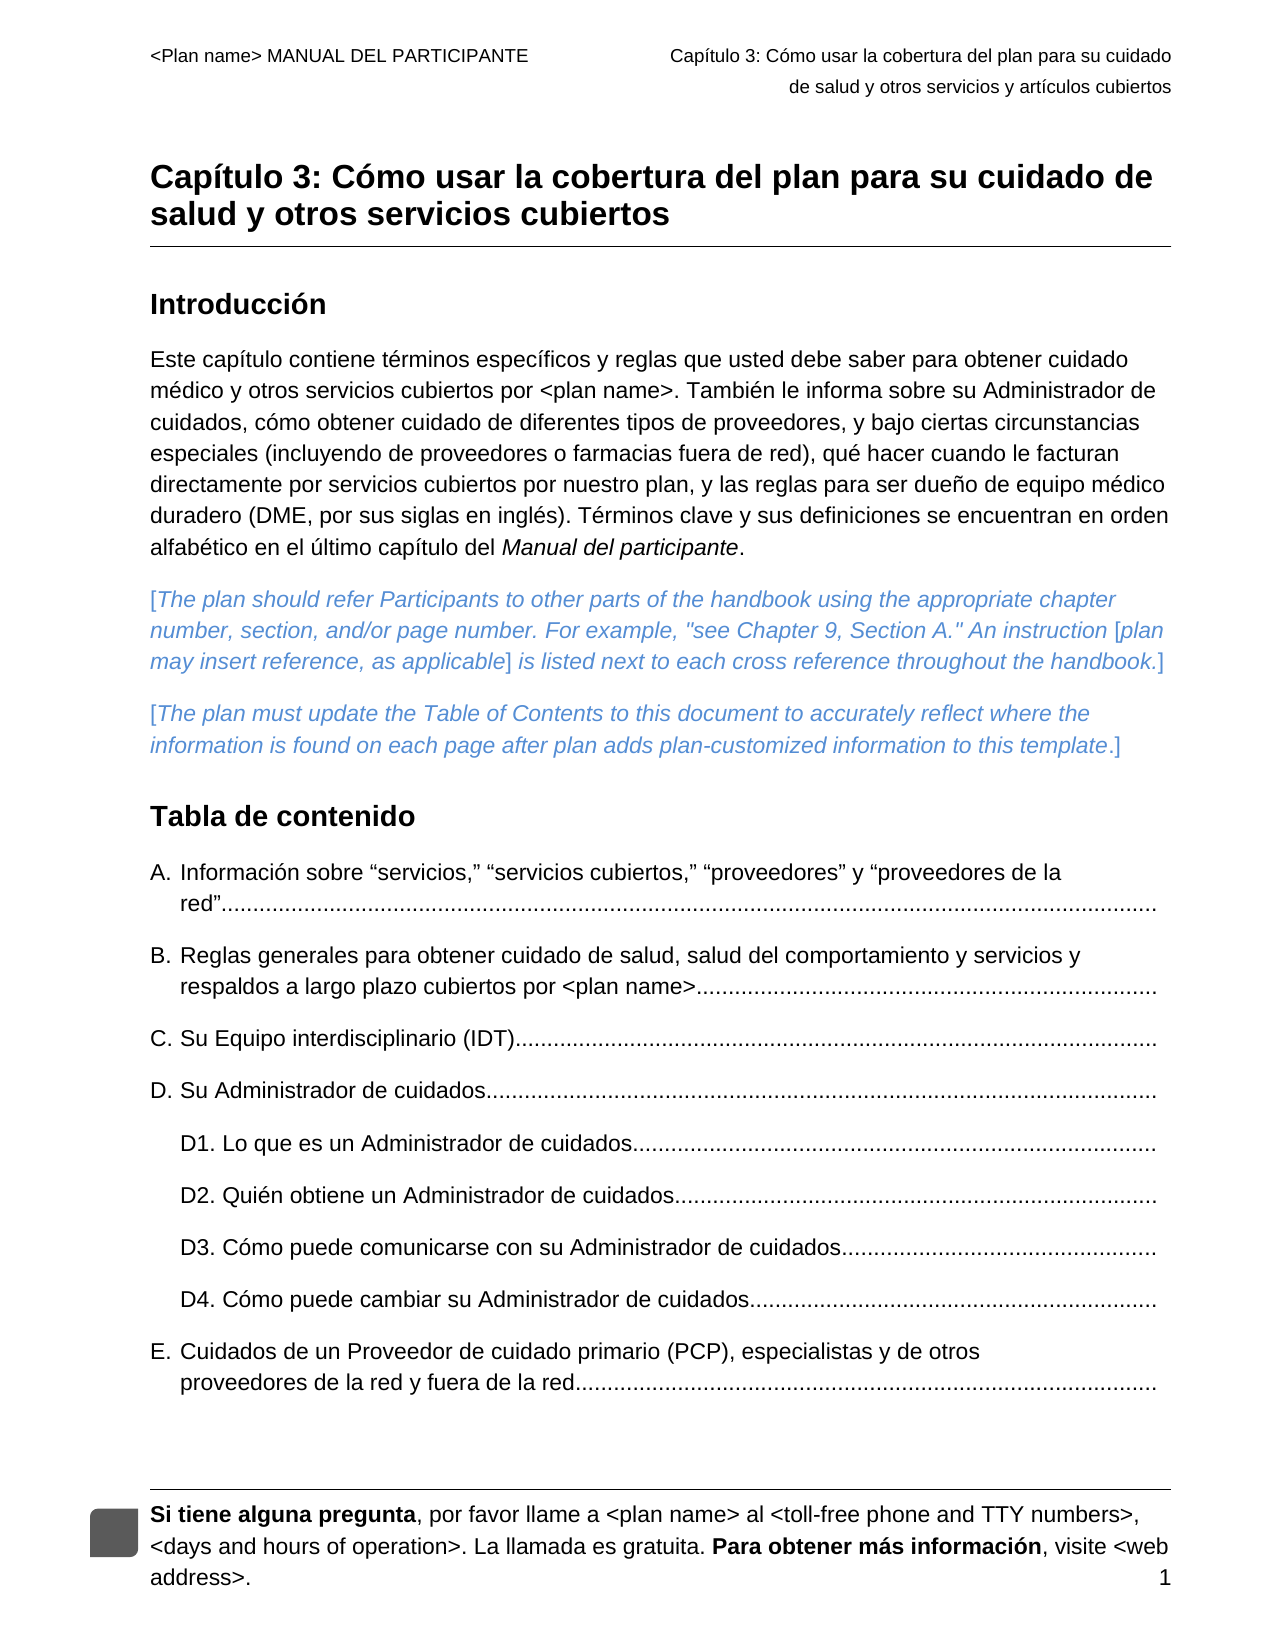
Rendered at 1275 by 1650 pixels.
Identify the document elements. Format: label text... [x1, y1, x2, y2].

text D2. Quién obtiene un Administrador de cuidados 7 [180, 1178, 1096, 1209]
text [The plan should refer Participants to other parts of the handbook using the appropriate chapter number, section, and/or page number. For example, "see Chapter 9, Section A." An instruction [plan may insert reference, as applicable] is listed next to each cross reference throughout the handbook.] [150, 582, 1171, 676]
text Tabla de contenido [150, 797, 1171, 834]
text [The plan must update the Table of Contents to this document to accurately reflect where the information is found on each page after plan adds plan-customized information to this template.] [150, 697, 1171, 759]
text Introducción [150, 284, 1171, 322]
text D. Su Administrador de cuidados 7 [150, 1074, 1096, 1105]
text D4. Cómo puede cambiar su Administrador de cuidados 8 [180, 1282, 1096, 1313]
text B. Reglas generales para obtener cuidado de salud, salud del comportamiento y servicios y respaldos a largo plazo cubiertos por <plan name> 4 [150, 938, 1096, 1001]
text Este capítulo contiene términos específicos y reglas que usted debe saber para obtener cuidado médico y otros servicios cubiertos por <plan name>. También le informa sobre su Administrador de cuidados, cómo obtener cuidado de diferentes tipos de proveedores, y bajo ciertas circunstancias especiales (incluyendo de proveedores o farmacias fuera de red), qué hacer cuando le facturan directamente por servicios cubiertos por nuestro plan, y las reglas para ser dueño de equipo médico duradero (DME, por sus siglas en inglés). Términos clave y sus definiciones se encuentran en orden alfabético en el último capítulo del Manual del participante. [150, 343, 1171, 561]
text D3. Cómo puede comunicarse con su Administrador de cuidados 8 [180, 1230, 1096, 1261]
text D1. Lo que es un Administrador de cuidados 7 [180, 1126, 1096, 1157]
subtitle Capítulo 3: Cómo usar la cobertura del plan para su cuidado de salud y otros servicios cubiertos [150, 158, 1171, 246]
text A. Información sobre “servicios,” “servicios cubiertos,” “proveedores” y “proveedores de la red” 4 [150, 855, 1096, 918]
text E. Cuidados de un Proveedor de cuidado primario (PCP), especialistas y de otros proveedores de la red y fuera de la red 8 [150, 1334, 1096, 1397]
text C. Su Equipo interdisciplinario (IDT) 6 [150, 1022, 1096, 1053]
